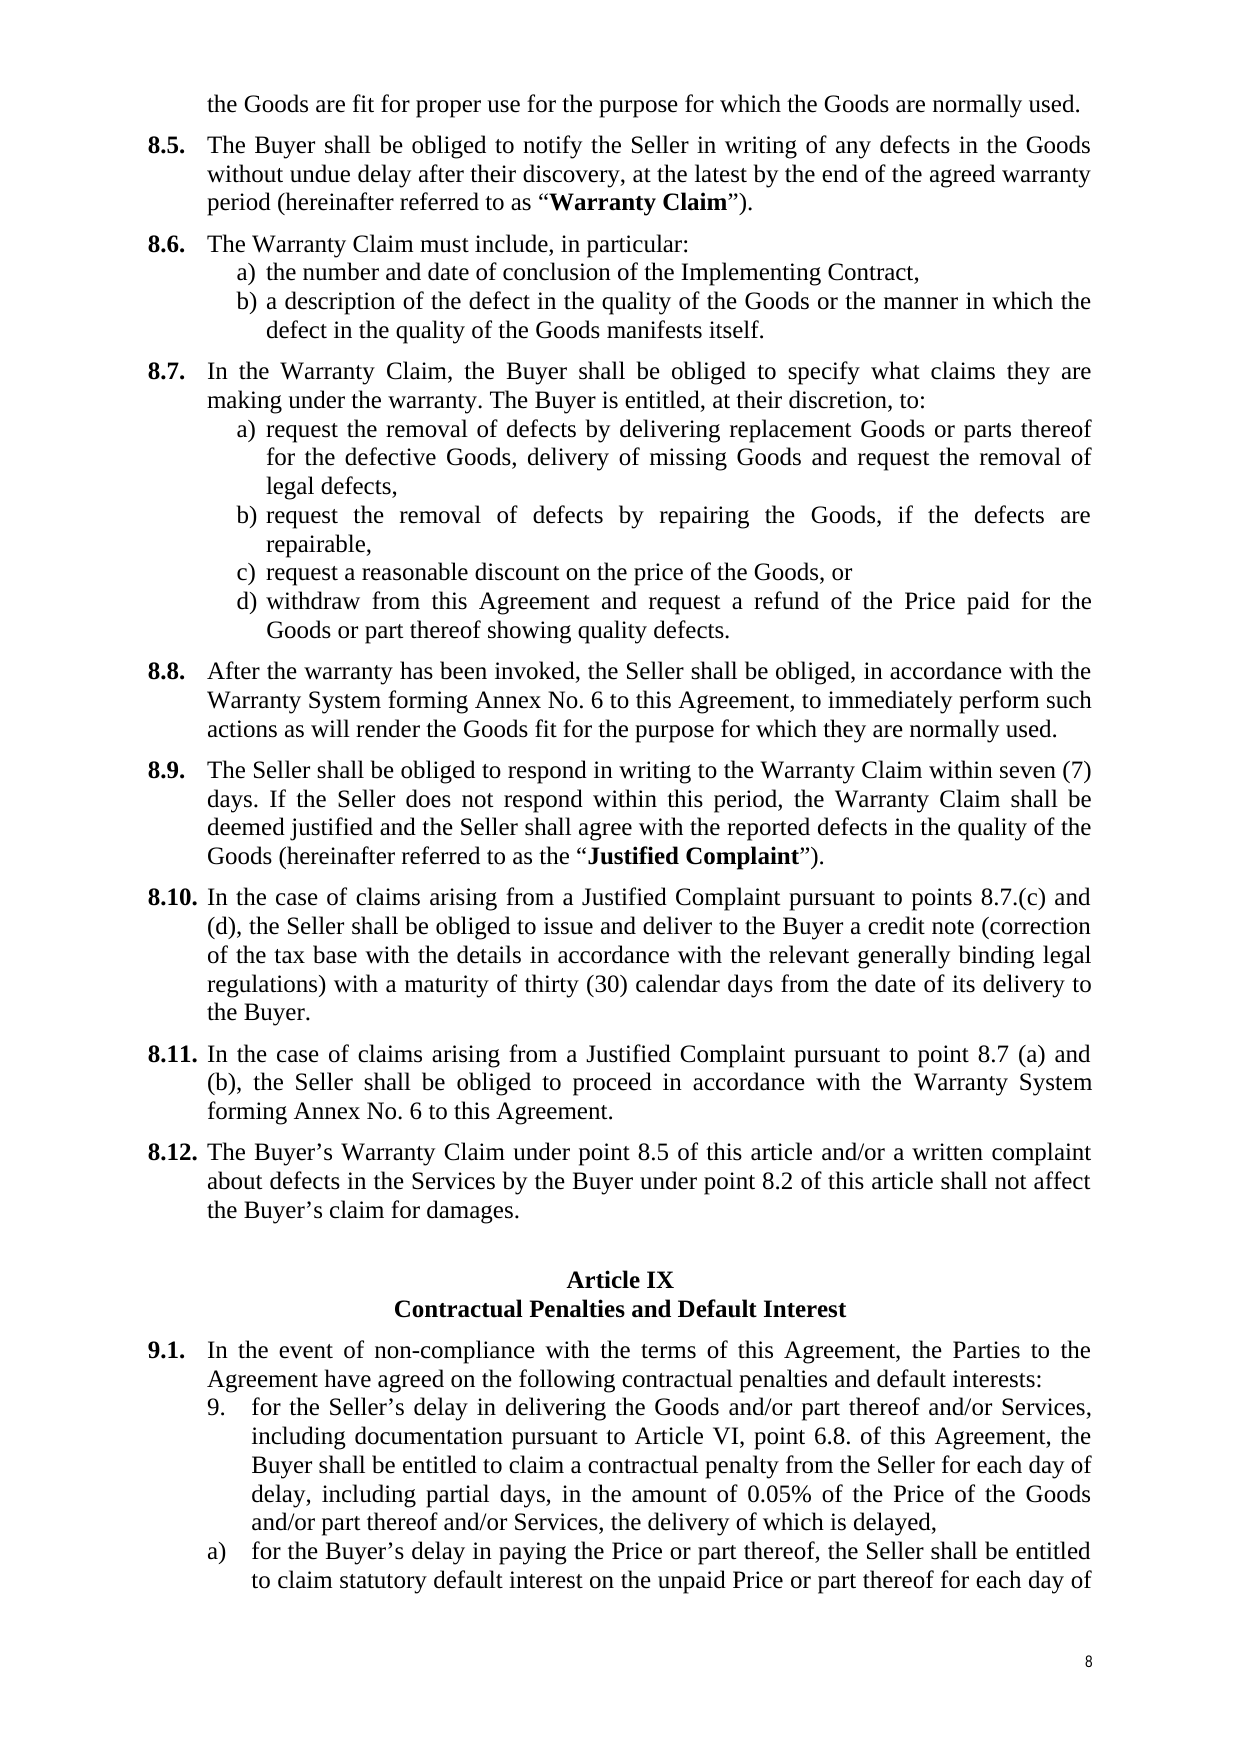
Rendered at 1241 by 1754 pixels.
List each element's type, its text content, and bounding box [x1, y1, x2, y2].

list In the case of claims arising from a Justified Complaint pursuant to point 8.7 (a) and (b), the Seller shall be obliged to proceed in accordance with the Warranty System forming Annex No. 6 to this Agreement. [148, 1039, 1092, 1125]
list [148, 89, 1092, 117]
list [207, 1536, 1092, 1594]
list the number and date of conclusion of the Implementing Contract, [236, 257, 1092, 286]
list for the Seller’s delay in delivering the Goods and/or part thereof and/or Services, including documentation pursuant to Article VI, point 6.8. of this Agreement, the Buyer shall be entitled to claim a contractual penalty from the Seller for each day of delay, including partial days, in the amount of 0.05% of the Price of the Goods and/or part thereof and/or Services, the delivery of which is delayed, [207, 1392, 1092, 1536]
list The Buyer’s Warranty Claim under point 8.5 of this article and/or a written complaint about defects in the Services by the Buyer under point 8.2 of this article shall not affect the Buyer’s claim for damages. [148, 1137, 1092, 1224]
list The Seller shall be obliged to respond in writing to the Warranty Claim within seven (7) days. If the Seller does not respond within this period, the Warranty Claim shall be deemed justified and the Seller shall agree with the reported defects in the quality of the Goods (hereinafter referred to as the “Justified Complaint”). [148, 755, 1092, 870]
text Contractual Penalties and Default Interest [148, 1294, 1092, 1322]
list a description of the defect in the quality of the Goods or the manner in which the defect in the quality of the Goods manifests itself. [236, 286, 1092, 344]
text Article IX [148, 1265, 1092, 1294]
list request the removal of defects by repairing the Goods, if the defects are repairable, [236, 500, 1092, 557]
list In the event of non-compliance with the terms of this Agreement, the Parties to the Agreement have agreed on the following contractual penalties and default interests: [148, 1335, 1092, 1392]
list In the Warranty Claim, the Buyer shall be obliged to specify what claims they are making under the warranty. The Buyer is entitled, at their discretion, to: [148, 356, 1092, 414]
list After the warranty has been invoked, the Seller shall be obliged, in accordance with the Warranty System forming Annex No. 6 to this Agreement, to immediately perform such actions as will render the Goods fit for the purpose for which they are normally used. [148, 656, 1092, 742]
list request the removal of defects by delivering replacement Goods or parts thereof for the defective Goods, delivery of missing Goods and request the removal of legal defects, [236, 414, 1092, 500]
list withdraw from this Agreement and request a refund of the Price paid for the Goods or part thereof showing quality defects. [236, 586, 1092, 644]
list The Warranty Claim must include, in particular: [148, 229, 1092, 257]
list request a reasonable discount on the price of the Goods, or [236, 557, 1092, 586]
list In the case of claims arising from a Justified Complaint pursuant to points 8.7.(c) and (d), the Seller shall be obliged to issue and deliver to the Buyer a credit note (correction of the tax base with the details in accordance with the relevant generally binding legal regulations) with a maturity of thirty (30) calendar days from the date of its delivery to the Buyer. [148, 882, 1092, 1026]
list The Buyer shall be obliged to notify the Seller in writing of any defects in the Goods without undue delay after their discovery, at the latest by the end of the agreed warranty period (hereinafter referred to as “Warranty Claim”). [148, 130, 1092, 216]
